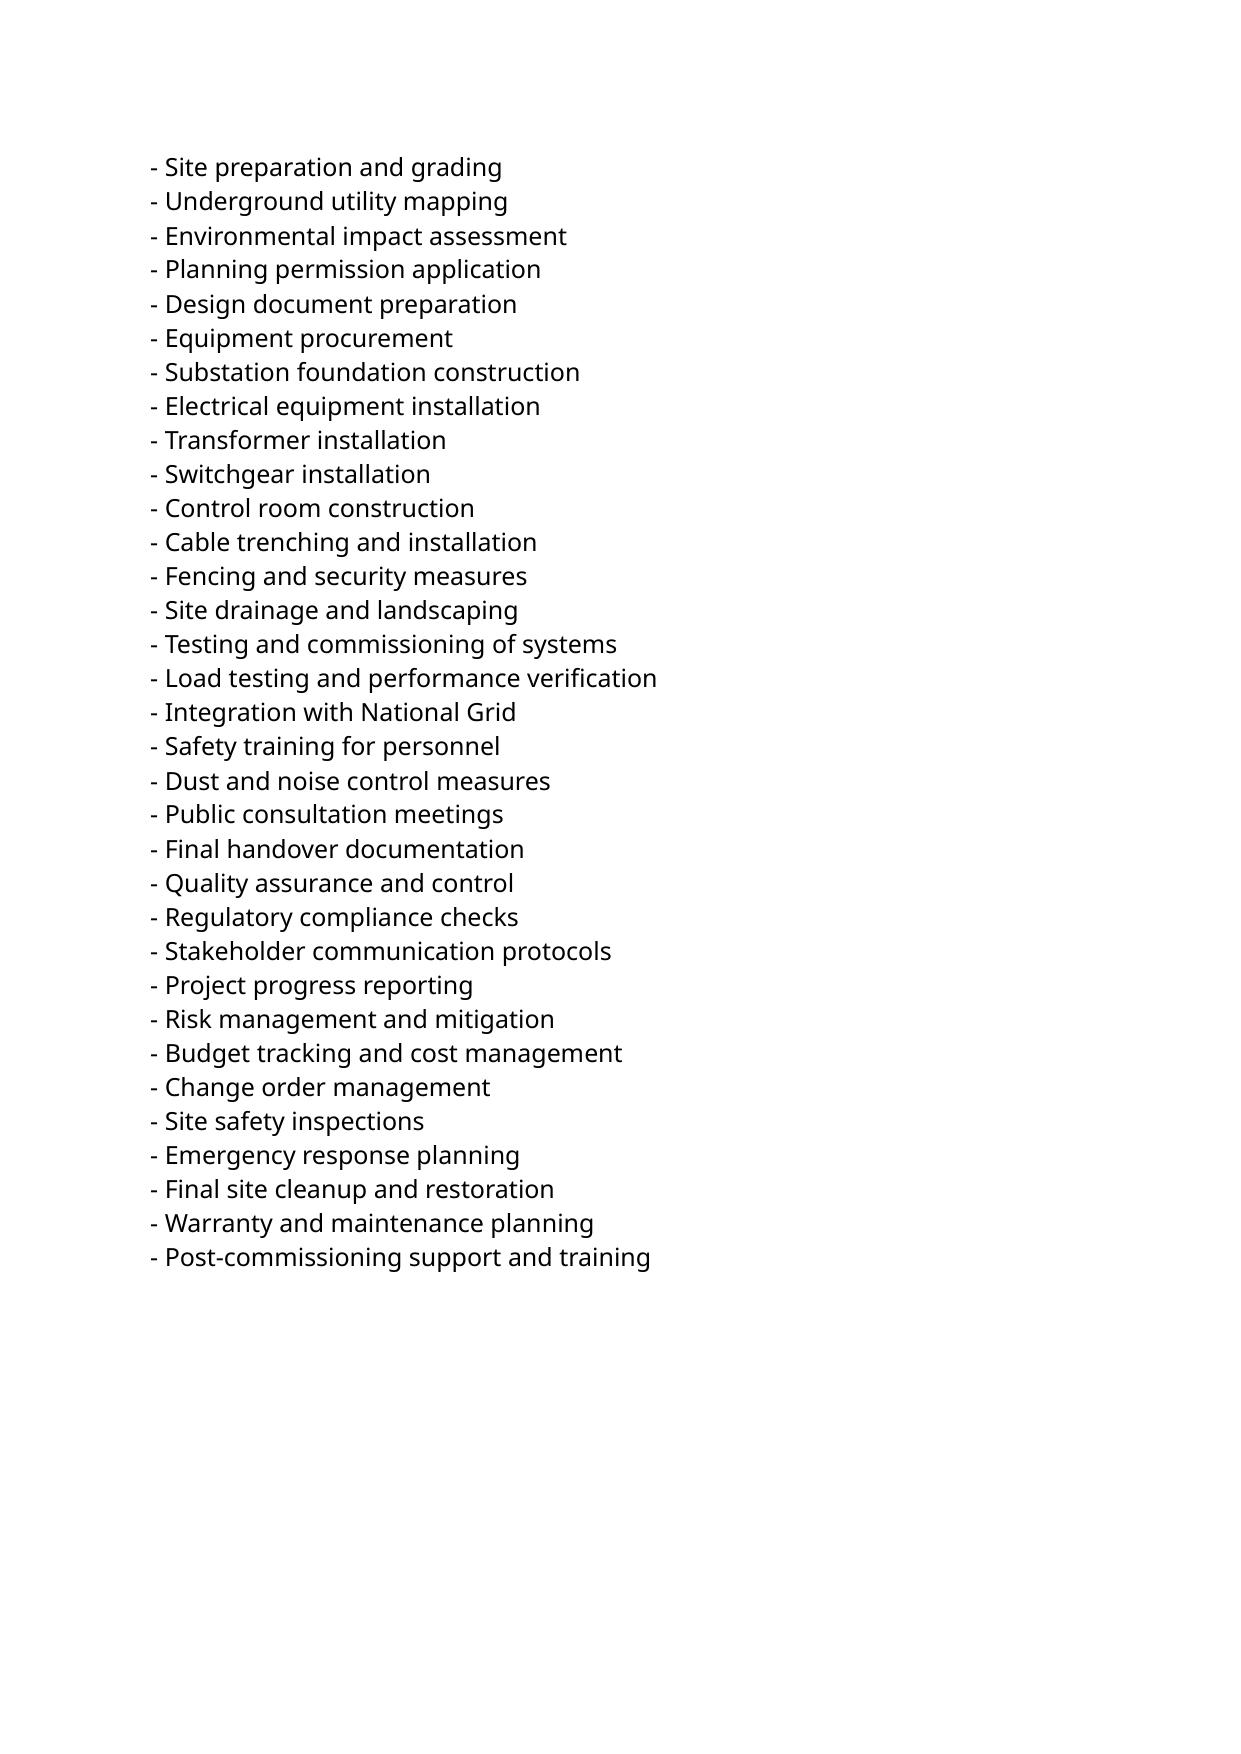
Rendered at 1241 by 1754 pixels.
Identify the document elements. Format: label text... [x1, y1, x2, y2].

text - Budget tracking and cost management [150, 1036, 1090, 1070]
text - Site safety inspections [150, 1104, 1090, 1138]
text - Transformer installation [150, 422, 1090, 457]
text - Load testing and performance verification [150, 661, 1090, 695]
text - Substation foundation construction [150, 354, 1090, 388]
text - Control room construction [150, 491, 1090, 525]
text - Public consultation meetings [150, 797, 1090, 831]
text - Equipment procurement [150, 320, 1090, 354]
text - Safety training for personnel [150, 729, 1090, 763]
text - Final site cleanup and restoration [150, 1172, 1090, 1206]
text - Fencing and security measures [150, 559, 1090, 593]
text - Underground utility mapping [150, 184, 1090, 218]
text - Project progress reporting [150, 967, 1090, 1002]
text - Change order management [150, 1070, 1090, 1104]
text - Quality assurance and control [150, 865, 1090, 899]
text - Switchgear installation [150, 457, 1090, 491]
text - Design document preparation [150, 286, 1090, 320]
text - Planning permission application [150, 252, 1090, 286]
text - Environmental impact assessment [150, 218, 1090, 252]
text - Post-commissioning support and training [150, 1240, 1090, 1274]
text - Integration with National Grid [150, 695, 1090, 729]
text - Electrical equipment installation [150, 388, 1090, 422]
text - Site drainage and landscaping [150, 593, 1090, 627]
text - Stakeholder communication protocols [150, 933, 1090, 967]
text - Risk management and mitigation [150, 1002, 1090, 1036]
text - Cable trenching and installation [150, 525, 1090, 559]
text - Testing and commissioning of systems [150, 627, 1090, 661]
text - Dust and noise control measures [150, 763, 1090, 797]
text - Site preparation and grading [150, 150, 1090, 184]
text - Warranty and maintenance planning [150, 1206, 1090, 1240]
text - Regulatory compliance checks [150, 899, 1090, 933]
text - Final handover documentation [150, 831, 1090, 865]
text - Emergency response planning [150, 1138, 1090, 1172]
